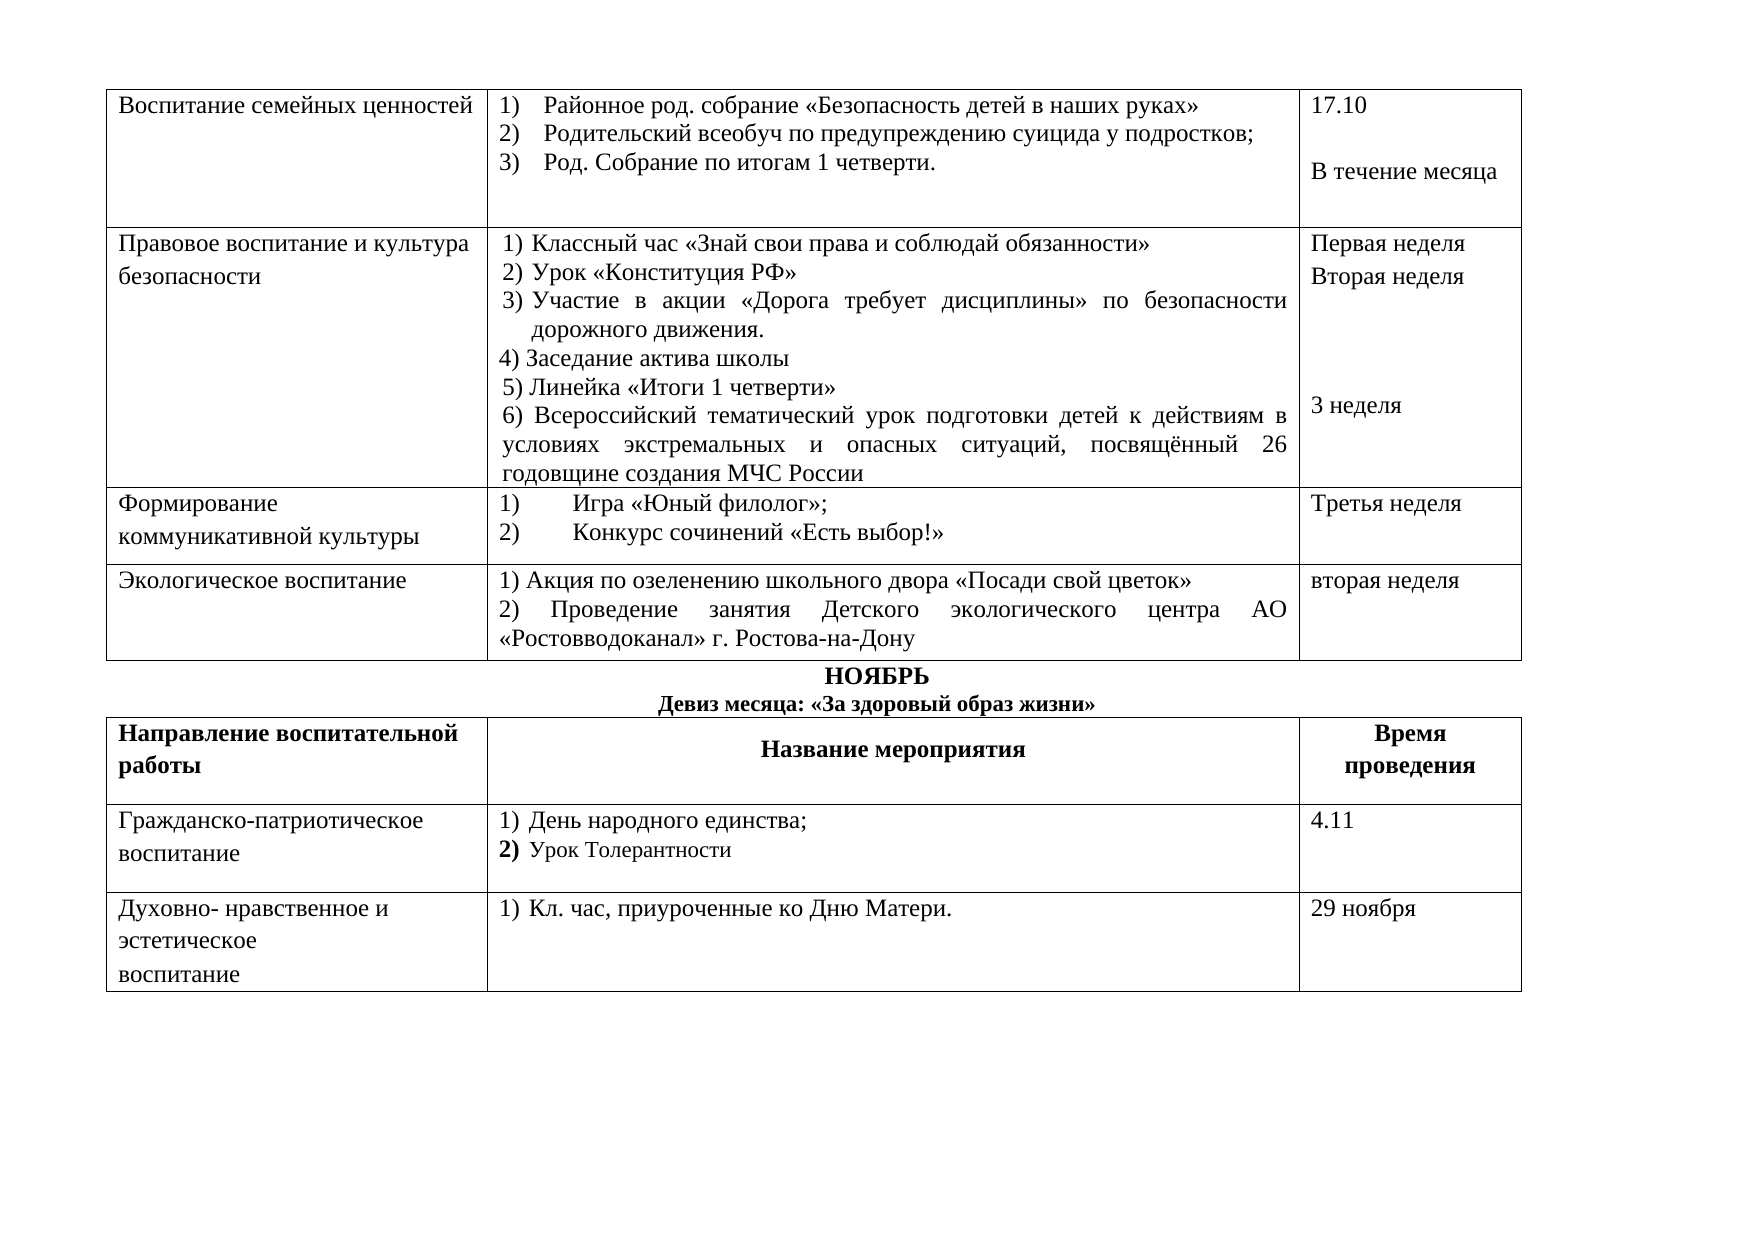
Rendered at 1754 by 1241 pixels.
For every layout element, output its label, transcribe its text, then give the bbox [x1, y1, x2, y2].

table_cell Районное род. собрание «Безопасность детей в наших руках» Родительский всеобуч по предупреждению суицида у подростков; Род. Собрание по итогам 1 четверти. [488, 90, 1299, 227]
table_header Направление воспитательной работы [107, 718, 487, 804]
text НОЯБРЬ [118, 661, 1636, 690]
table_cell вторая неделя [1300, 565, 1521, 660]
table_header Название мероприятия [488, 718, 1299, 804]
table_cell 4.11 [1300, 805, 1521, 892]
table_cell 1) Акция по озеленению школьного двора «Посади свой цветок» 2) Проведение занятия Детского экологического центра АО «Ростовводоканал» г. Ростова-на-Дону [488, 565, 1299, 660]
table_cell Экологическое воспитание [107, 565, 487, 660]
table_cell Воспитание семейных ценностей [107, 90, 487, 227]
table_cell Правовое воспитание и культура безопасности [107, 228, 487, 487]
table_cell Формирование коммуникативной культуры [107, 488, 487, 564]
text Девиз месяца: «За здоровый образ жизни» [118, 690, 1636, 717]
table_cell Кл. час, приуроченные ко Дню Матери. [488, 893, 1299, 991]
table_cell Третья неделя [1300, 488, 1521, 564]
table_cell Игра «Юный филолог»; Конкурс сочинений «Есть выбор!» [488, 488, 1299, 564]
table_cell Гражданско-патриотическое воспитание [107, 805, 487, 892]
table_cell 29 ноября [1300, 893, 1521, 991]
table_cell Духовно- нравственное и эстетическое воспитание [107, 893, 487, 991]
table_cell День народного единства; Урок Толерантности [488, 805, 1299, 892]
table_cell Первая неделя Вторая неделя 3 неделя [1300, 228, 1521, 487]
table_cell Классный час «Знай свои права и соблюдай обязанности» Урок «Конституция РФ» Участие в акции «Дорога требует дисциплины» по безопасности дорожного движения. 4) Заседание актива школы 5) Линейка «Итоги 1 четверти» 6) Всероссийский тематический урок подготовки детей к действиям в условиях экстремальных и опасных ситуаций, посвящённый 26 годовщине создания МЧС России [488, 228, 1299, 487]
table_header Время проведения [1300, 718, 1521, 804]
table_cell 17.10 В течение месяца [1300, 90, 1521, 227]
